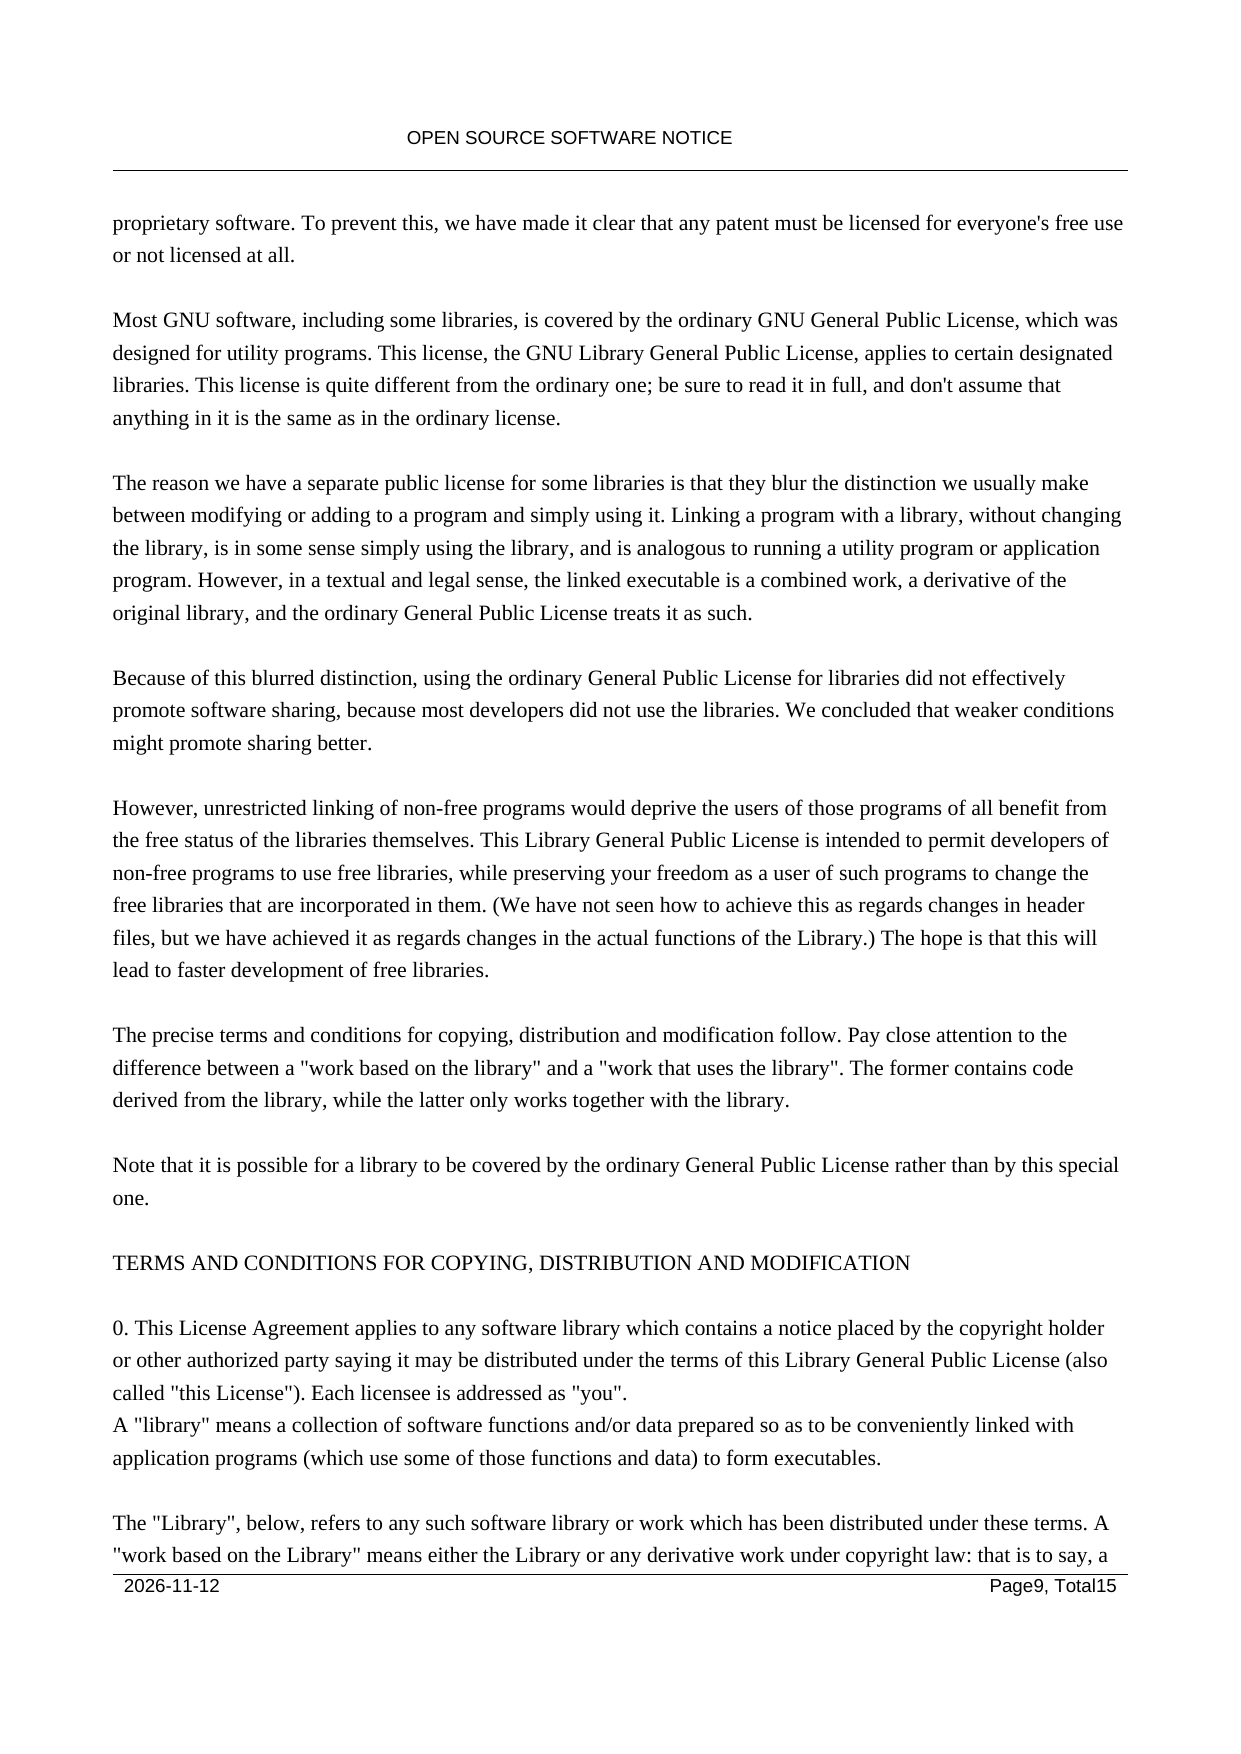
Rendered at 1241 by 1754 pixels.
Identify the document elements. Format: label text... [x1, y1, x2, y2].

text The reason we have a separate public license for some libraries is that they blur the distinction we usually make between modifying or adding to a program and simply using it. Linking a program with a library, without changing the library, is in some sense simply using the library, and is analogous to running a utility program or application program. However, in a textual and legal sense, the linked executable is a combined work, a derivative of the original library, and the ordinary General Public License treats it as such. [112, 466, 1128, 629]
text Because of this blurred distinction, using the ordinary General Public License for libraries did not effectively promote software sharing, because most developers did not use the libraries. We concluded that weaker conditions might promote sharing better. [112, 661, 1128, 759]
text TERMS AND CONDITIONS FOR COPYING, DISTRIBUTION AND MODIFICATION [112, 1246, 1128, 1279]
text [112, 1506, 1128, 1571]
text A "library" means a collection of software functions and/or data prepared so as to be conveniently linked with application programs (which use some of those functions and data) to form executables. [112, 1409, 1128, 1474]
text The precise terms and conditions for copying, distribution and modification follow. Pay close attention to the difference between a "work based on the library" and a "work that uses the library". The former contains code derived from the library, while the latter only works together with the library. [112, 1019, 1128, 1116]
text 0. This License Agreement applies to any software library which contains a notice placed by the copyright holder or other authorized party saying it may be distributed under the terms of this Library General Public License (also called "this License"). Each licensee is addressed as "you". [112, 1311, 1128, 1409]
text Most GNU software, including some libraries, is covered by the ordinary GNU General Public License, which was designed for utility programs. This license, the GNU Library General Public License, applies to certain designated libraries. This license is quite different from the ordinary one; be sure to read it in full, and don't assume that anything in it is the same as in the ordinary license. [112, 304, 1128, 434]
text However, unrestricted linking of non-free programs would deprive the users of those programs of all benefit from the free status of the libraries themselves. This Library General Public License is intended to permit developers of non-free programs to use free libraries, while preserving your freedom as a user of such programs to change the free libraries that are incorporated in them. (We have not seen how to achieve this as regards changes in header files, but we have achieved it as regards changes in the actual functions of the Library.) The hope is that this will lead to faster development of free libraries. [112, 791, 1128, 986]
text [112, 206, 1128, 271]
text Note that it is possible for a library to be covered by the ordinary General Public License rather than by this special one. [112, 1149, 1128, 1214]
